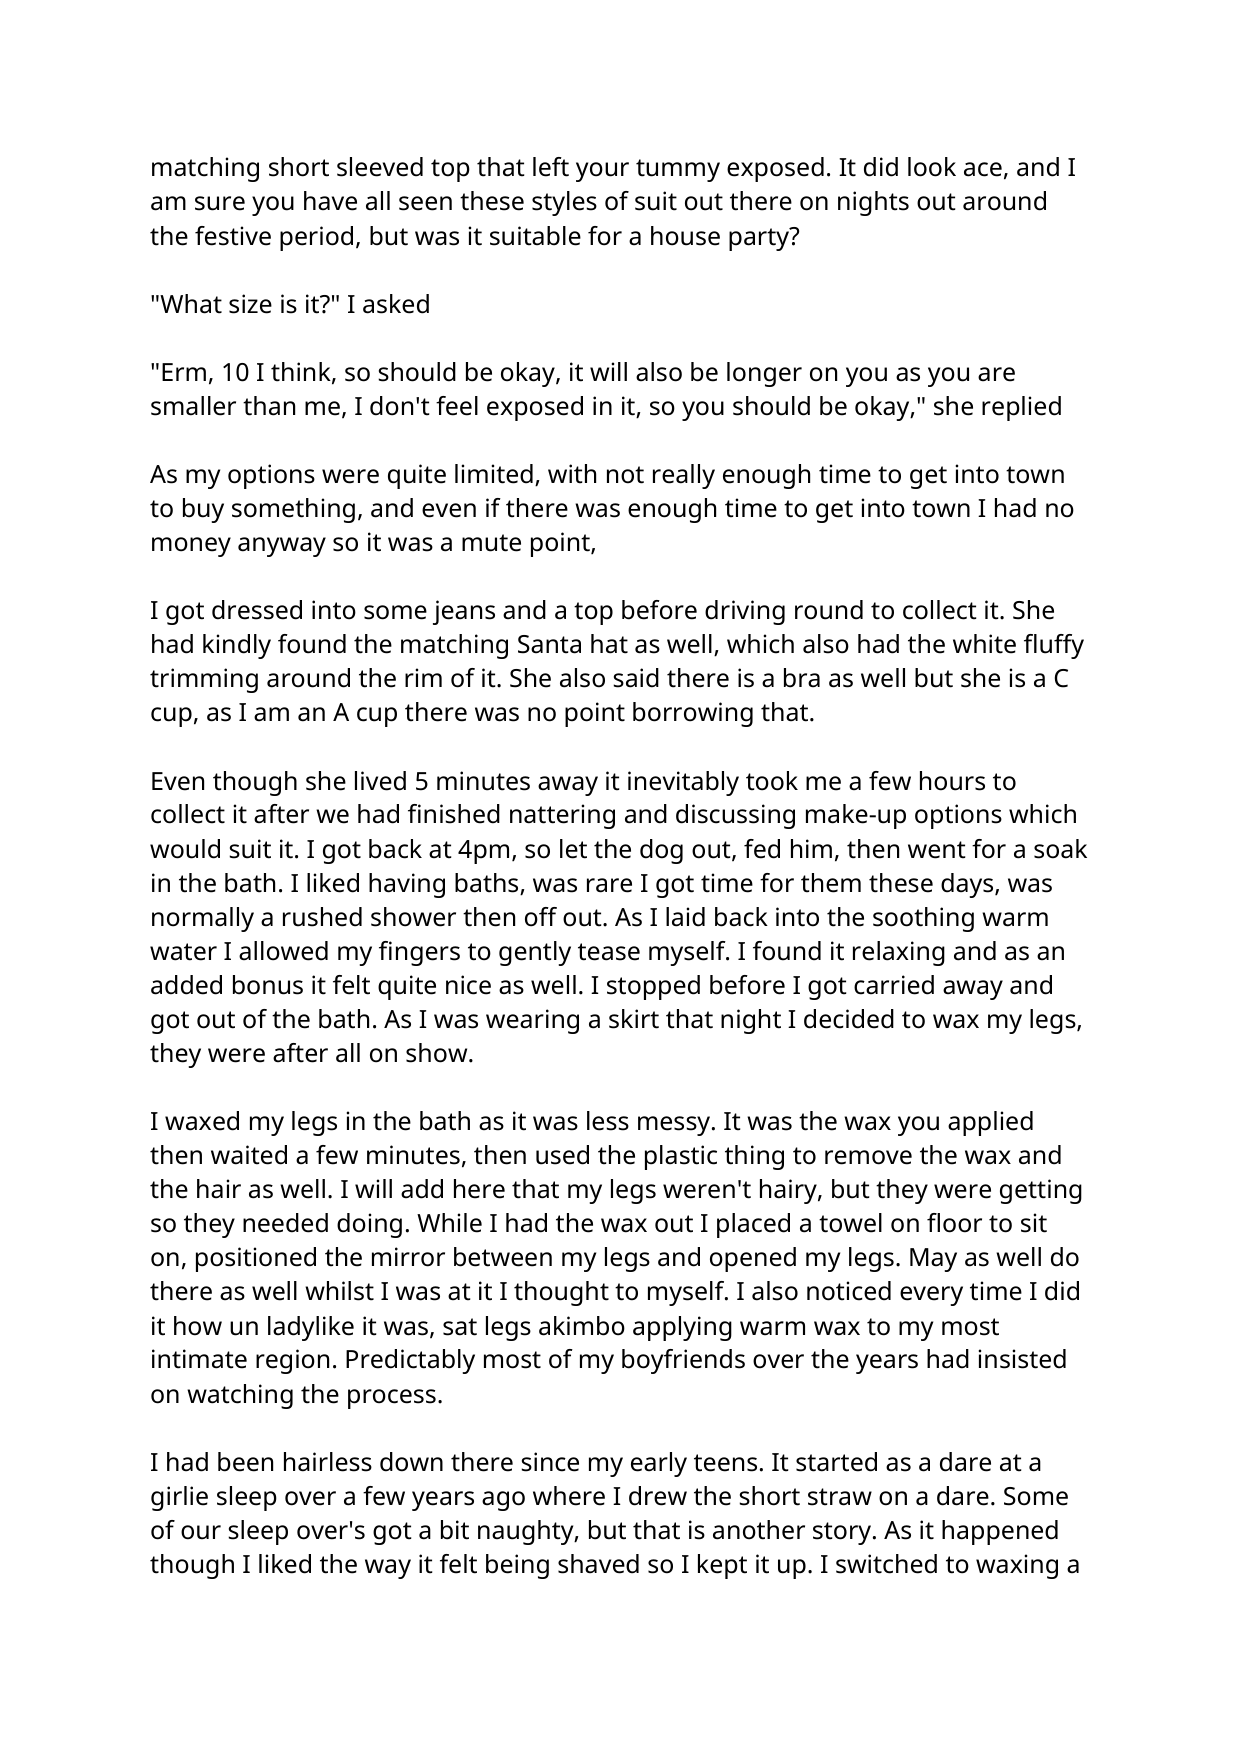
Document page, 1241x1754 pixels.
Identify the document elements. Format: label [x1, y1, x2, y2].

text [150, 150, 1090, 1581]
